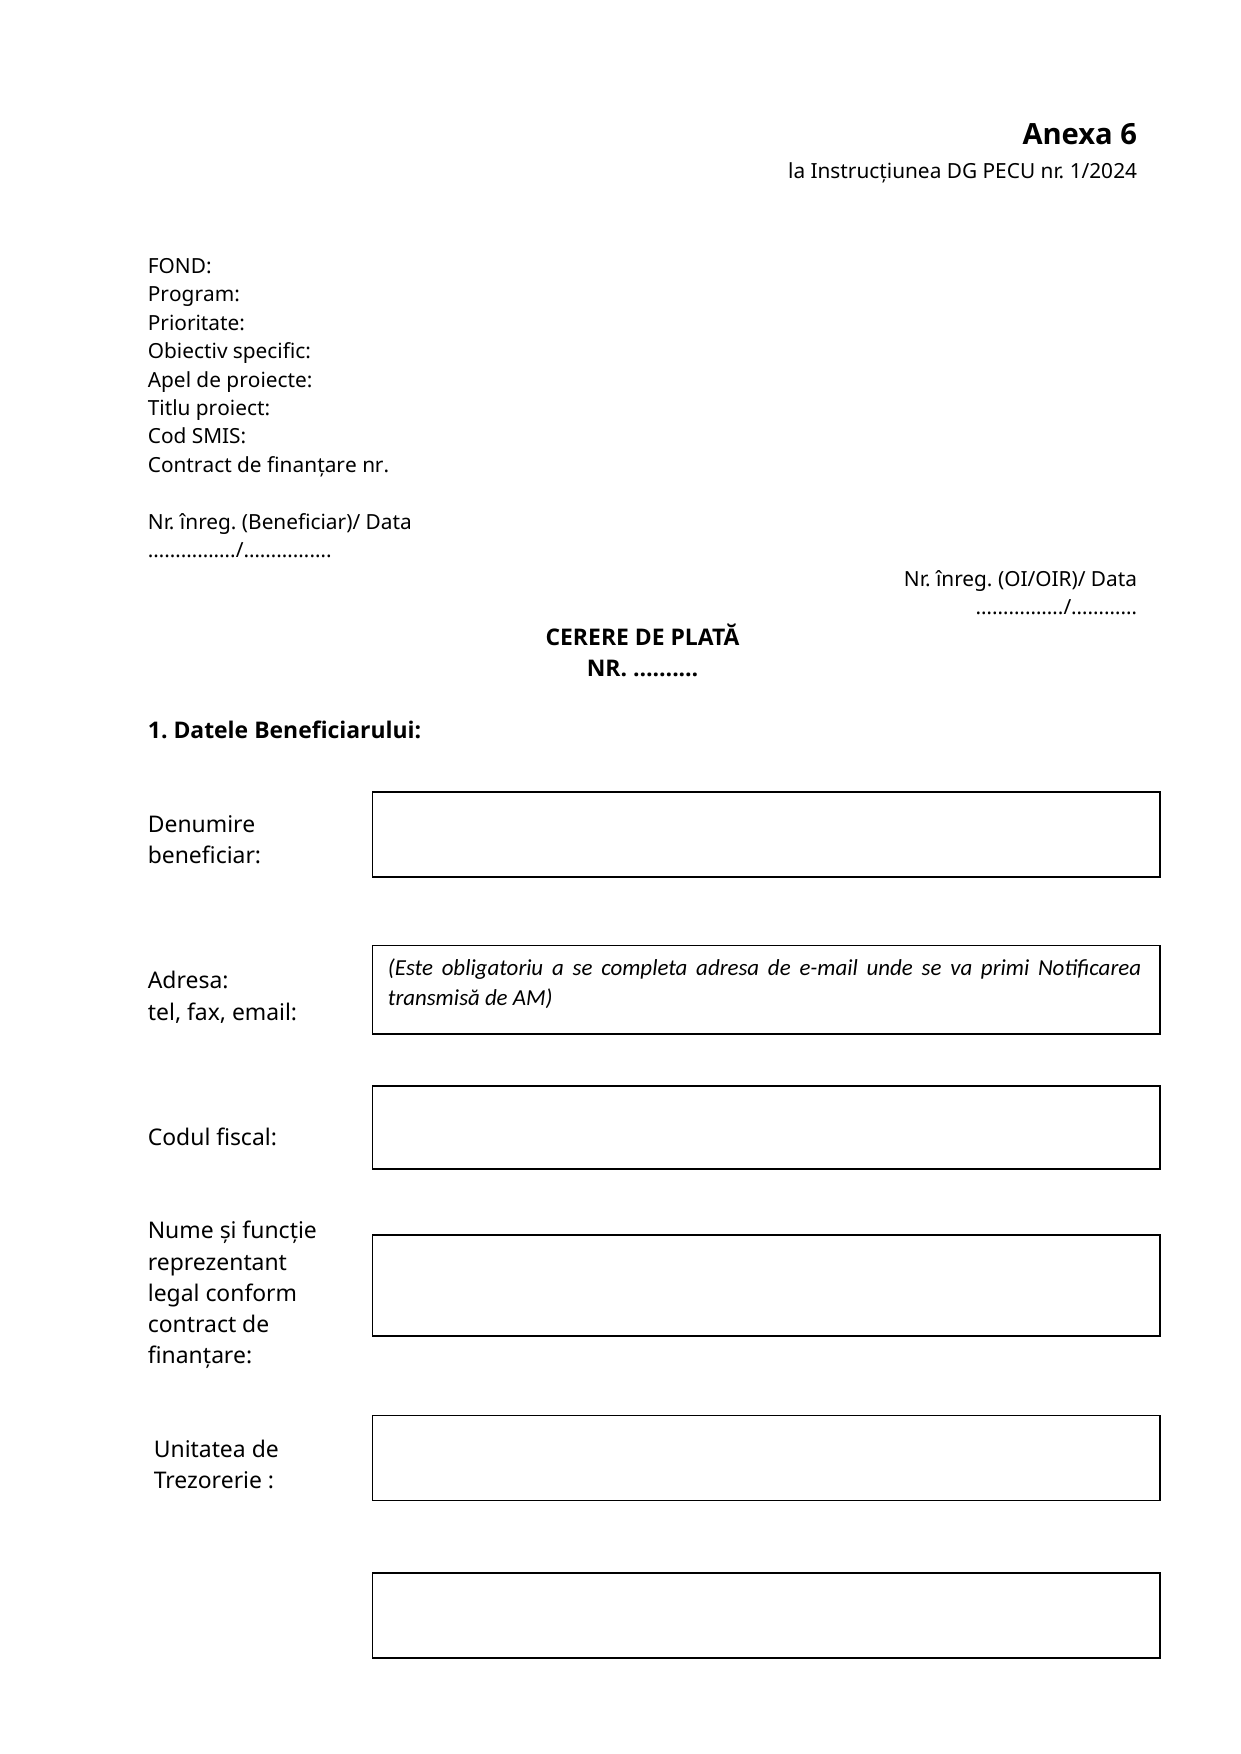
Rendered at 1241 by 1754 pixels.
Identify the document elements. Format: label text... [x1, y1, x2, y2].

text Cod SMIS: [148, 422, 1137, 450]
text Titlu proiect: [148, 393, 1137, 422]
text Adresa: [148, 964, 372, 996]
text finanţare: [148, 1339, 1137, 1371]
text ……………./………… [148, 592, 1137, 621]
subtitle Anexa 6 [148, 114, 1137, 153]
text Denumire [148, 808, 372, 839]
text Nume şi funcţie [148, 1214, 1137, 1246]
text Unitatea de [148, 1433, 372, 1464]
text 1. Datele Beneficiarului: [148, 714, 1137, 746]
text la Instrucțiunea DG PECU nr. 1/2024 [148, 156, 1137, 185]
text Nr. înreg. (OI/OIR)/ Data [148, 564, 1137, 592]
text NR. …….… [148, 652, 1137, 683]
text Program: [148, 279, 1137, 308]
text reprezentant [148, 1246, 372, 1277]
text Obiectiv specific: [148, 336, 1137, 365]
text contract de [148, 1308, 1137, 1339]
text Trezorerie : [148, 1464, 372, 1496]
text Nr. înreg. (Beneficiar)/ Data [148, 507, 1137, 535]
text FOND: [148, 251, 1137, 279]
text Apel de proiecte: [148, 365, 1137, 393]
text tel, fax, email: [148, 996, 372, 1027]
text legal conform [148, 1277, 372, 1308]
text ……………./……………. [148, 535, 1137, 564]
text Prioritate: [148, 308, 1137, 336]
text Contract de finanţare nr. [148, 450, 1137, 478]
text CERERE DE PLATĂ [148, 621, 1137, 652]
text beneficiar: [148, 839, 372, 871]
text Codul fiscal: [148, 1121, 372, 1152]
